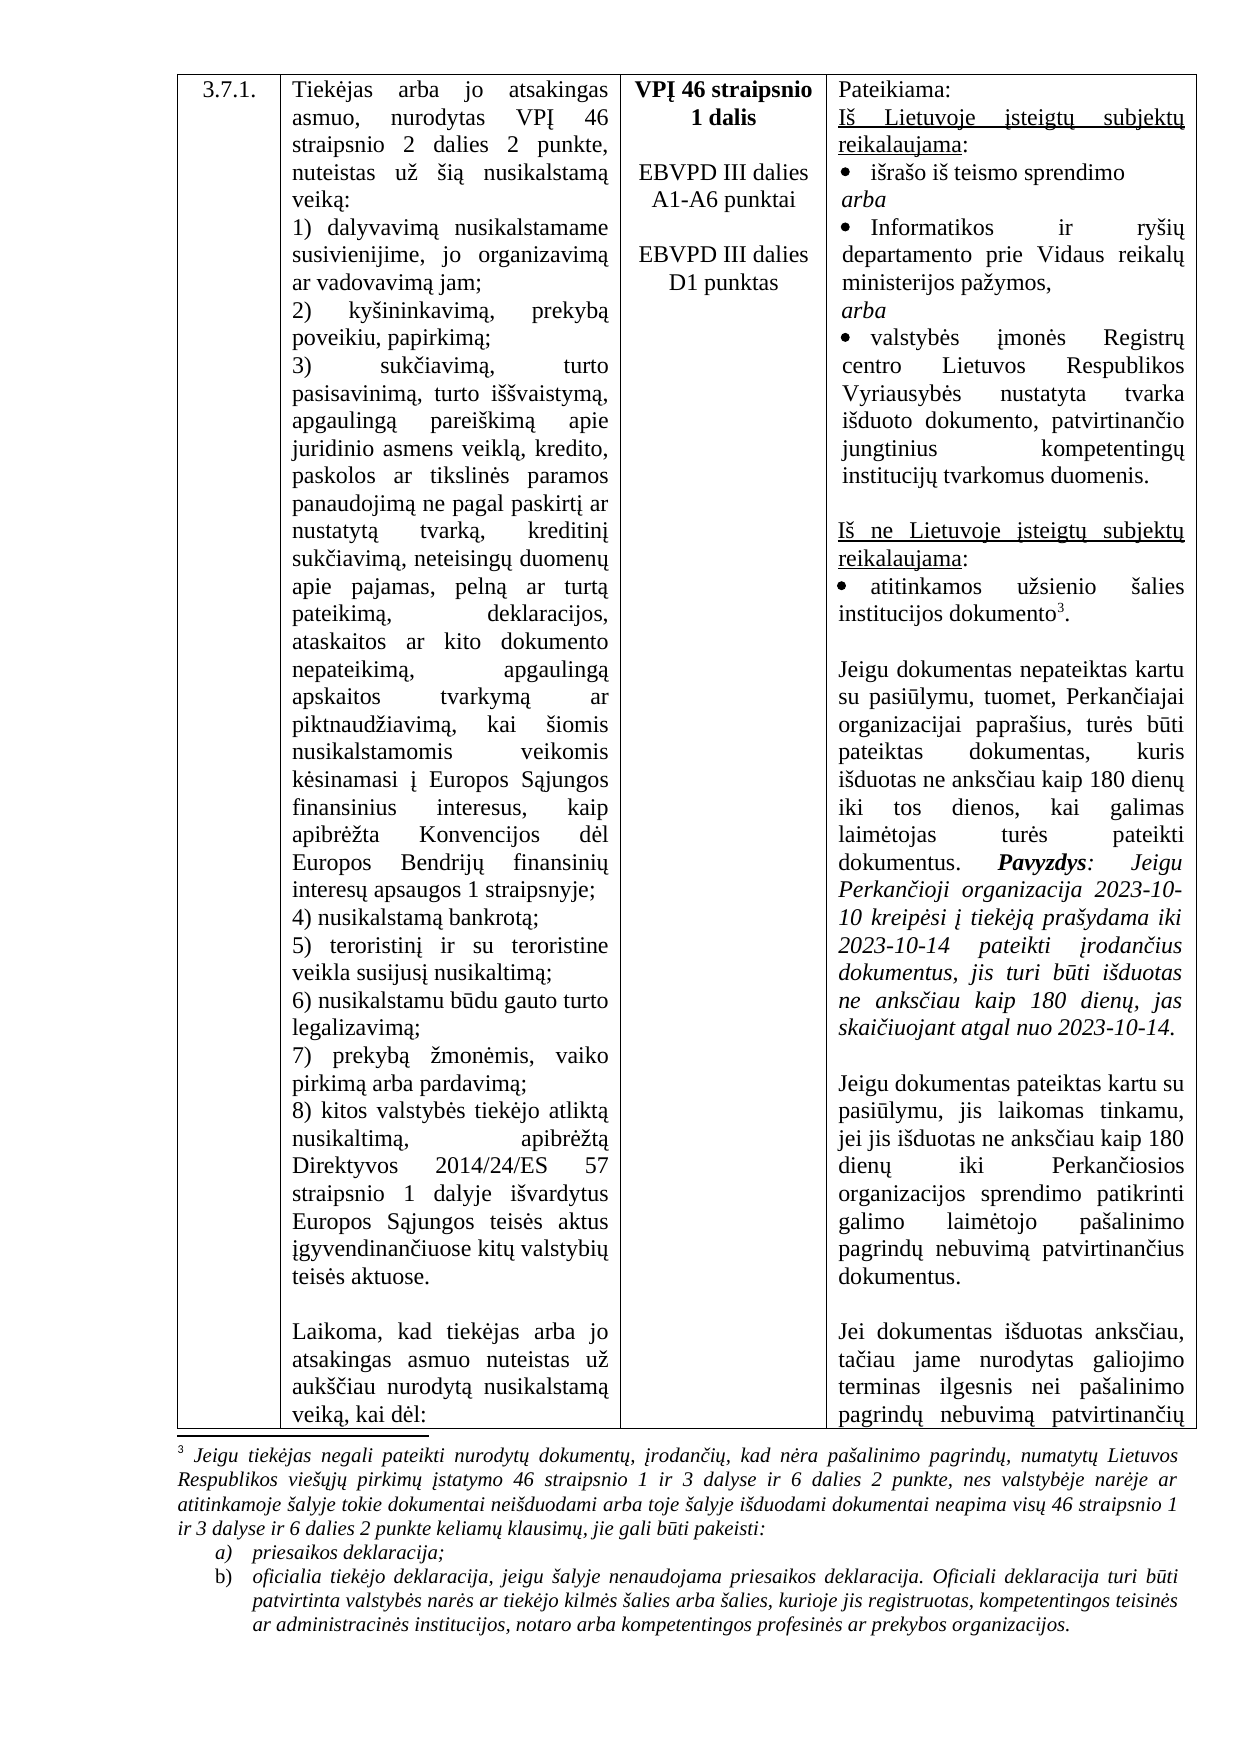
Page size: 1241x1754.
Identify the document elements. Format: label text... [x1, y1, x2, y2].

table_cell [827, 75, 1196, 1427]
table_cell 3.7.1. [178, 75, 280, 1427]
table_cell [281, 75, 620, 1427]
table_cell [621, 75, 826, 1427]
